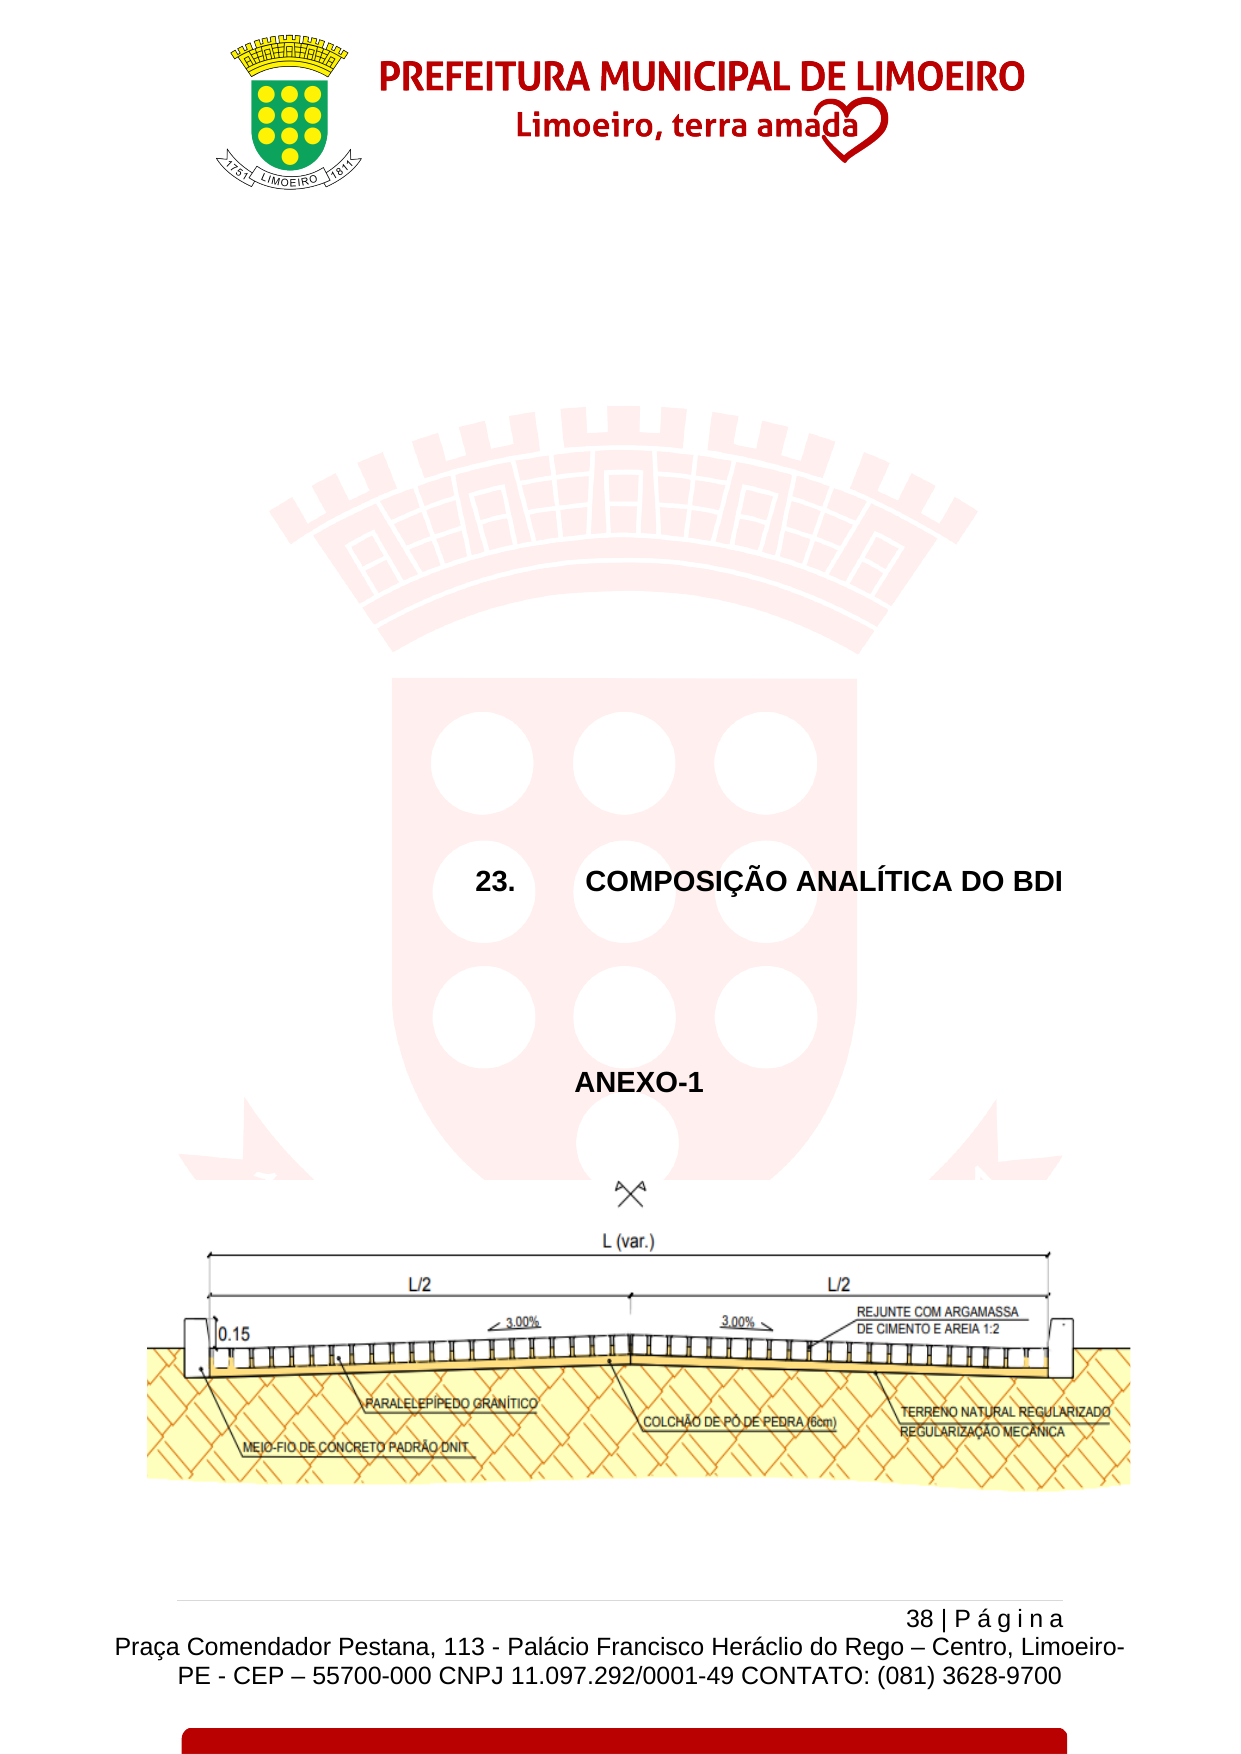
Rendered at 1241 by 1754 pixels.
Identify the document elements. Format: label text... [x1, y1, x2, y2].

picture [146, 1180, 1130, 1561]
text ANEXO-1 [215, 1065, 1063, 1099]
picture [181, 1728, 1068, 1754]
picture [215, 34, 1025, 190]
subtitle COMPOSIÇÃO ANALÍTICA DO BDI [215, 864, 1063, 897]
